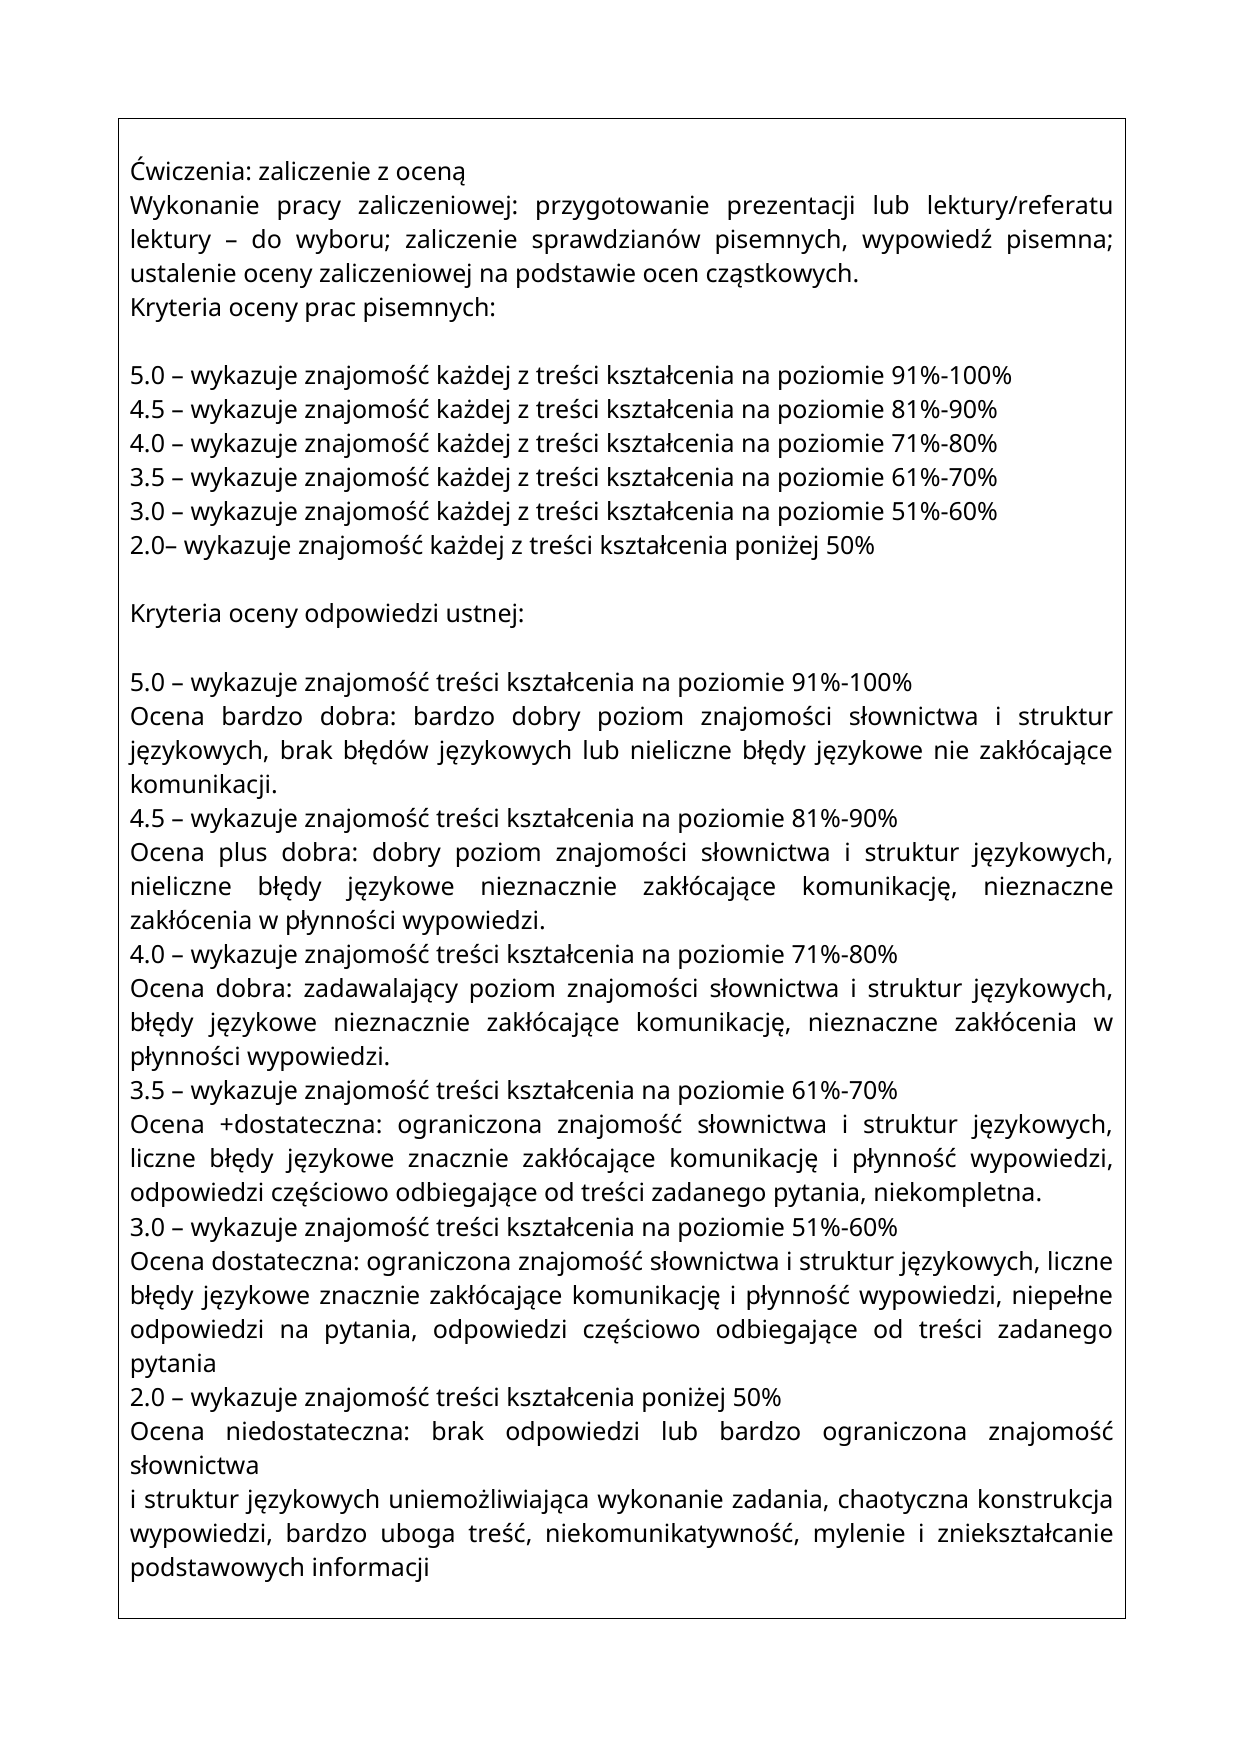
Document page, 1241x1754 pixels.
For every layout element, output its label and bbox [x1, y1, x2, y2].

table_header [119, 119, 1125, 1618]
